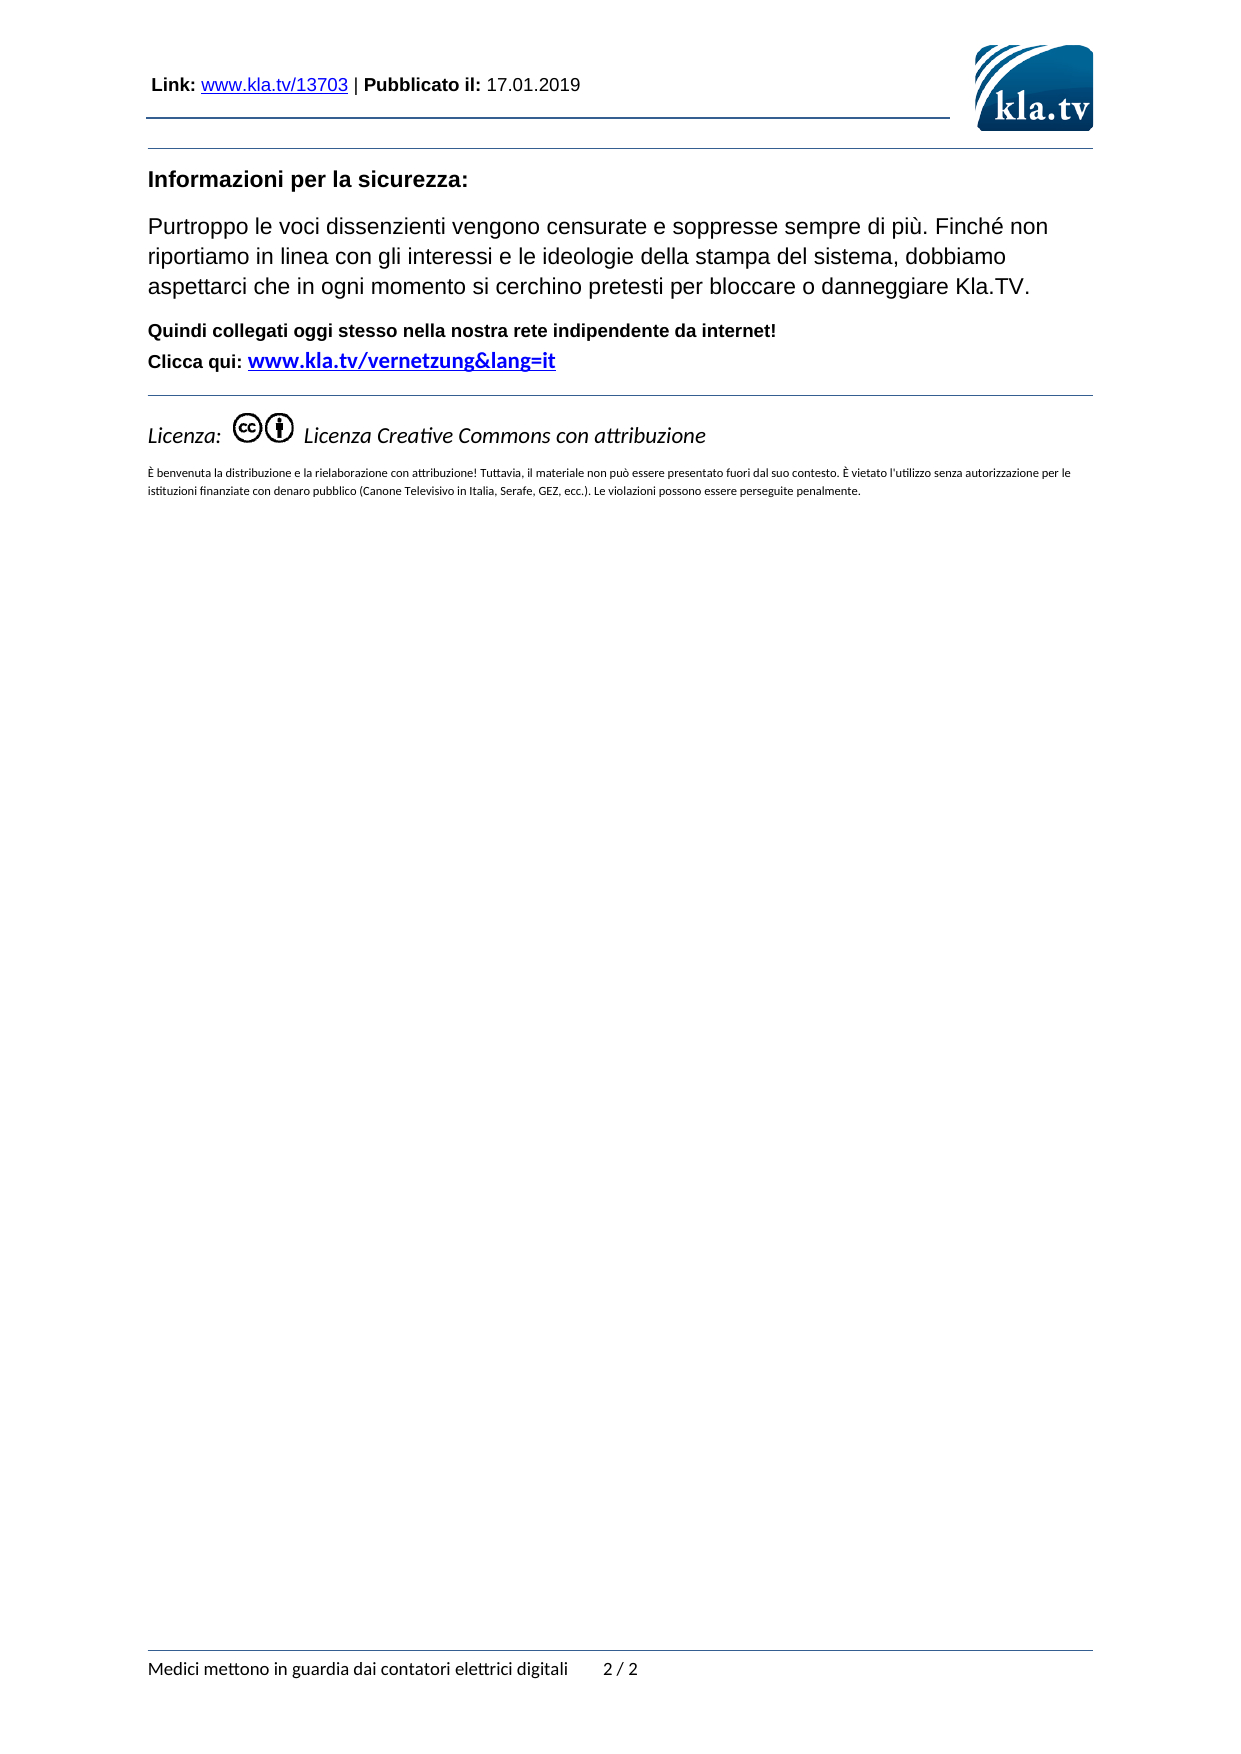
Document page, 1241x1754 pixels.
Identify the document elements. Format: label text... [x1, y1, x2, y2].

text Purtroppo le voci dissenzienti vengono censurate e soppresse sempre di più. Finché non riportiamo in linea con gli interessi e le ideologie della stampa del sistema, dobbiamo aspettarci che in ogni momento si cerchino pretesti per bloccare o danneggiare Kla.TV. [148, 213, 1093, 299]
text Licenza: Licenza Creative Commons con attribuzione [148, 396, 1093, 449]
text Informazioni per la sicurezza: [148, 149, 1093, 192]
text Quindi collegati oggi stesso nella nostra rete indipendente da internet! Clicca qui: www.kla.tv/vernetzung&lang=it [148, 320, 1093, 374]
text È benvenuta la distribuzione e la rielaborazione con attribuzione! Tuttavia, il materiale non può essere presentato fuori dal suo contesto. È vietato l'utilizzo senza autorizzazione per le istituzioni finanziate con denaro pubblico (Canone Televisivo in Italia, Serafe, GEZ, ecc.). Le violazioni possono essere perseguite penalmente. [148, 465, 1093, 498]
